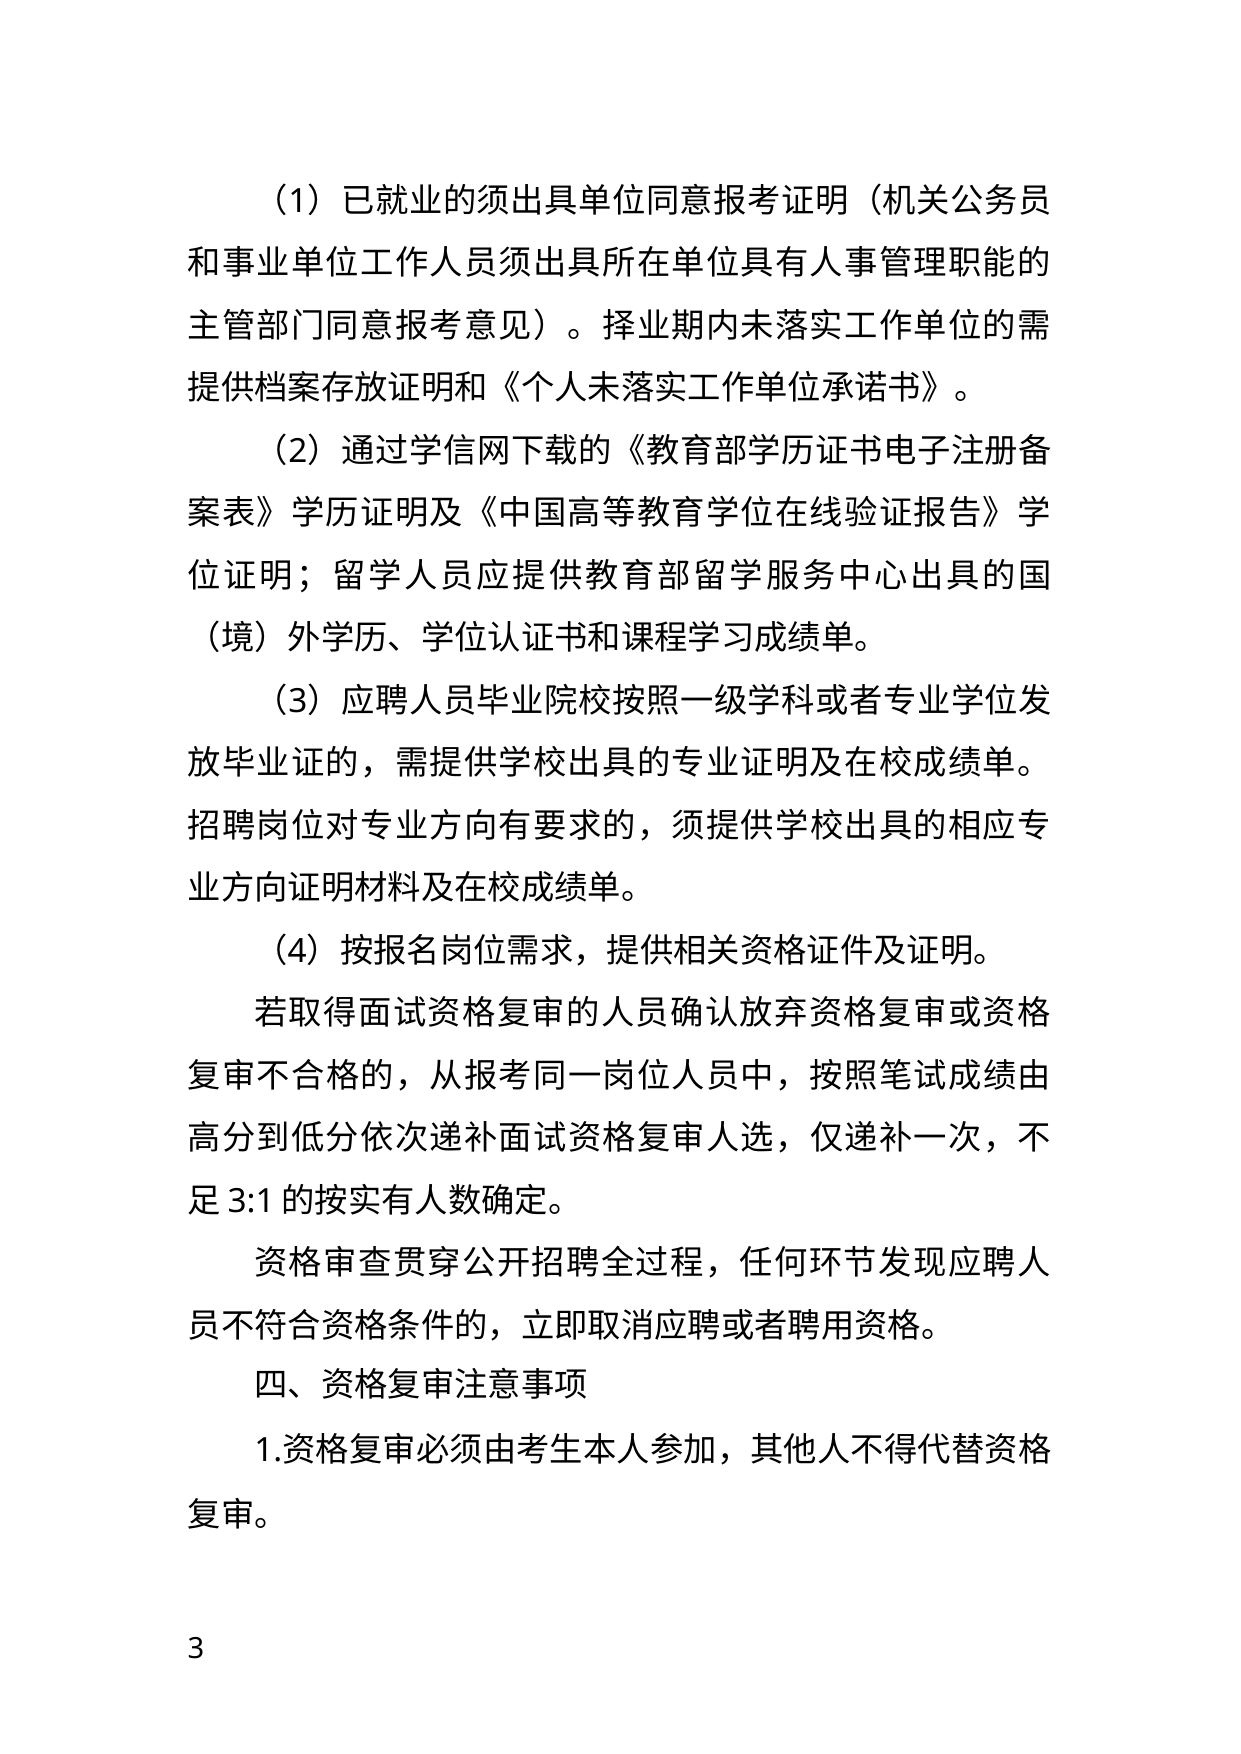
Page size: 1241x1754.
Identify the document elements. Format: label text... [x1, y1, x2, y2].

text 若取得面试资格复审的人员确认放弃资格复审或资格复审不合格的，从报考同一岗位人员中，按照笔试成绩由高分到低分依次递补面试资格复审人选，仅递补一次，不足3:1的按实有人数确定。 [187, 974, 1053, 1224]
text 四、资格复审注意事项 [187, 1349, 1053, 1414]
text 资格审查贯穿公开招聘全过程，任何环节发现应聘人员不符合资格条件的，立即取消应聘或者聘用资格。 [187, 1224, 1053, 1349]
text （4）按报名岗位需求，提供相关资格证件及证明。 [187, 912, 1053, 974]
text 1.资格复审必须由考生本人参加，其他人不得代替资格复审。 [187, 1414, 1053, 1544]
text （3）应聘人员毕业院校按照一级学科或者专业学位发放毕业证的，需提供学校出具的专业证明及在校成绩单。招聘岗位对专业方向有要求的，须提供学校出具的相应专业方向证明材料及在校成绩单。 [187, 662, 1053, 912]
text （2）通过学信网下载的《教育部学历证书电子注册备案表》学历证明及《中国高等教育学位在线验证报告》学位证明；留学人员应提供教育部留学服务中心出具的国（境）外学历、学位认证书和课程学习成绩单。 [187, 412, 1053, 662]
text （1）已就业的须出具单位同意报考证明（机关公务员和事业单位工作人员须出具所在单位具有人事管理职能的主管部门同意报考意见）。择业期内未落实工作单位的需提供档案存放证明和《个人未落实工作单位承诺书》。 [187, 162, 1053, 412]
